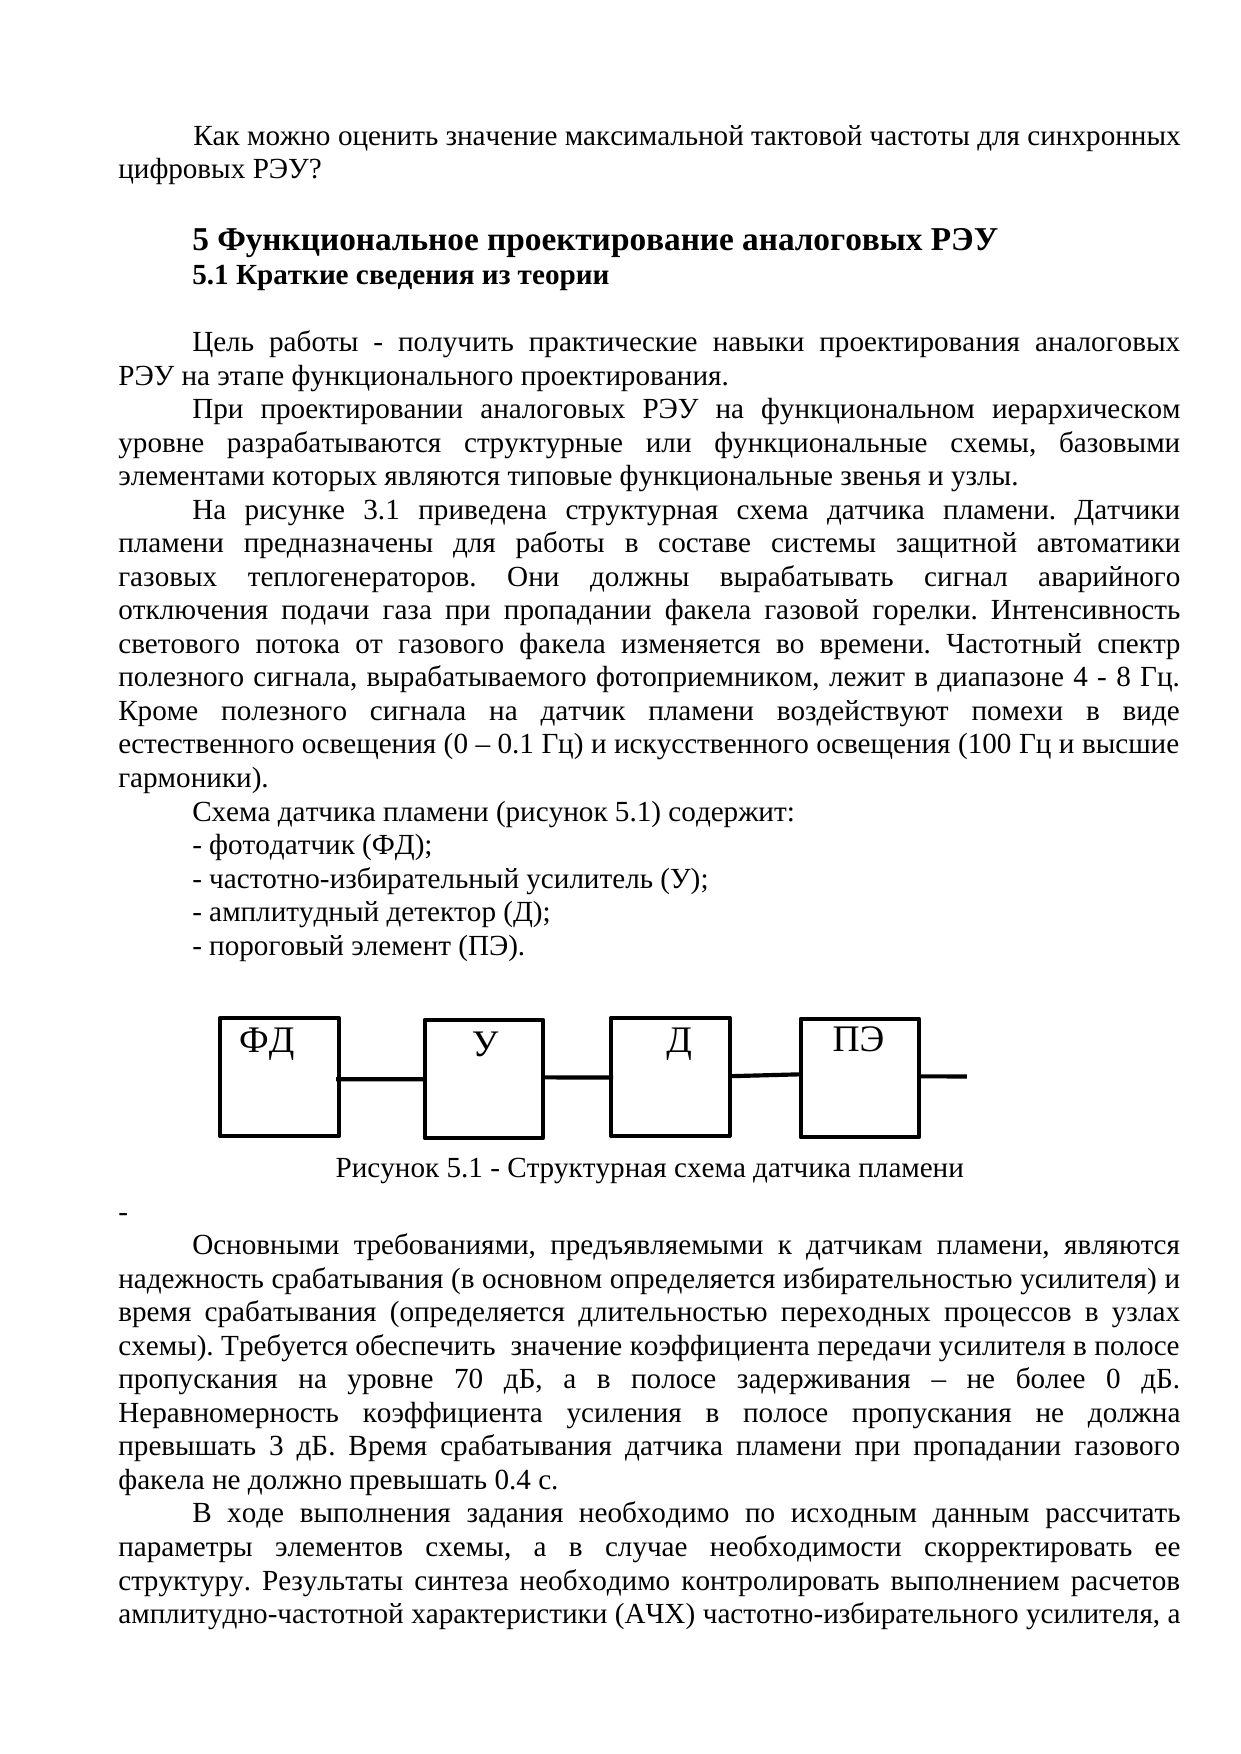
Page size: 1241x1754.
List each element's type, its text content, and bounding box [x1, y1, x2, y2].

text Основными требованиями, предъявляемыми к датчикам пламени, являются надежность срабатывания (в основном определяется избирательностью усилителя) и время срабатывания (определяется длительностью переходных процессов в узлах схемы). Требуется обеспечить значение коэффициента передачи усилителя в полосе пропускания на уровне 70 дБ, а в полосе задерживания – не более 0 дБ. Неравномерность коэффициента усиления в полосе пропускания не должна превышать 3 дБ. Время срабатывания датчика пламени при пропадании газового факела не должно превышать 0.4 с. [118, 1227, 1181, 1496]
text - пороговый элемент (ПЭ). [177, 928, 1181, 961]
text Рисунок 5.1 - Структурная схема датчика пламени [118, 1150, 1181, 1183]
text - частотно-избирательный усилитель (У); [118, 861, 1181, 894]
text При проектировании аналоговых РЭУ на функциональном иерархическом уровне разрабатываются структурные или функциональные схемы, базовыми элементами которых являются типовые функциональные звенья и узлы. [118, 391, 1181, 492]
text - фотодатчик (ФД); [118, 827, 1181, 861]
text Цель работы - получить практические навыки проектирования аналоговых РЭУ на этапе функционального проектирования. [118, 324, 1181, 391]
text - амплитудный детектор (Д); [118, 894, 1181, 928]
text 5.1 Краткие сведения из теории [118, 257, 1181, 291]
text Как можно оценить значение максимальной тактовой частоты для синхронных цифровых РЭУ? [118, 118, 1181, 185]
text На рисунке 3.1 приведена структурная схема датчика пламени. Датчики пламени предназначены для работы в составе системы защитной автоматики газовых теплогенераторов. Они должны вырабатывать сигнал аварийного отключения подачи газа при пропадании факела газовой горелки. Интенсивность светового потока от газового факела изменяется во времени. Частотный спектр полезного сигнала, вырабатываемого фотоприемником, лежит в диапазоне 4 - 8 Гц. Кроме полезного сигнала на датчик пламени воздействуют помехи в виде естественного освещения (0 – 0.1 Гц) и искусственного освещения (100 Гц и высшие гармоники). [118, 492, 1181, 794]
text 5 Функциональное проектирование аналоговых РЭУ [118, 219, 1181, 257]
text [118, 1496, 1181, 1630]
text Схема датчика пламени (рисунок 5.1) содержит: [118, 794, 1181, 827]
